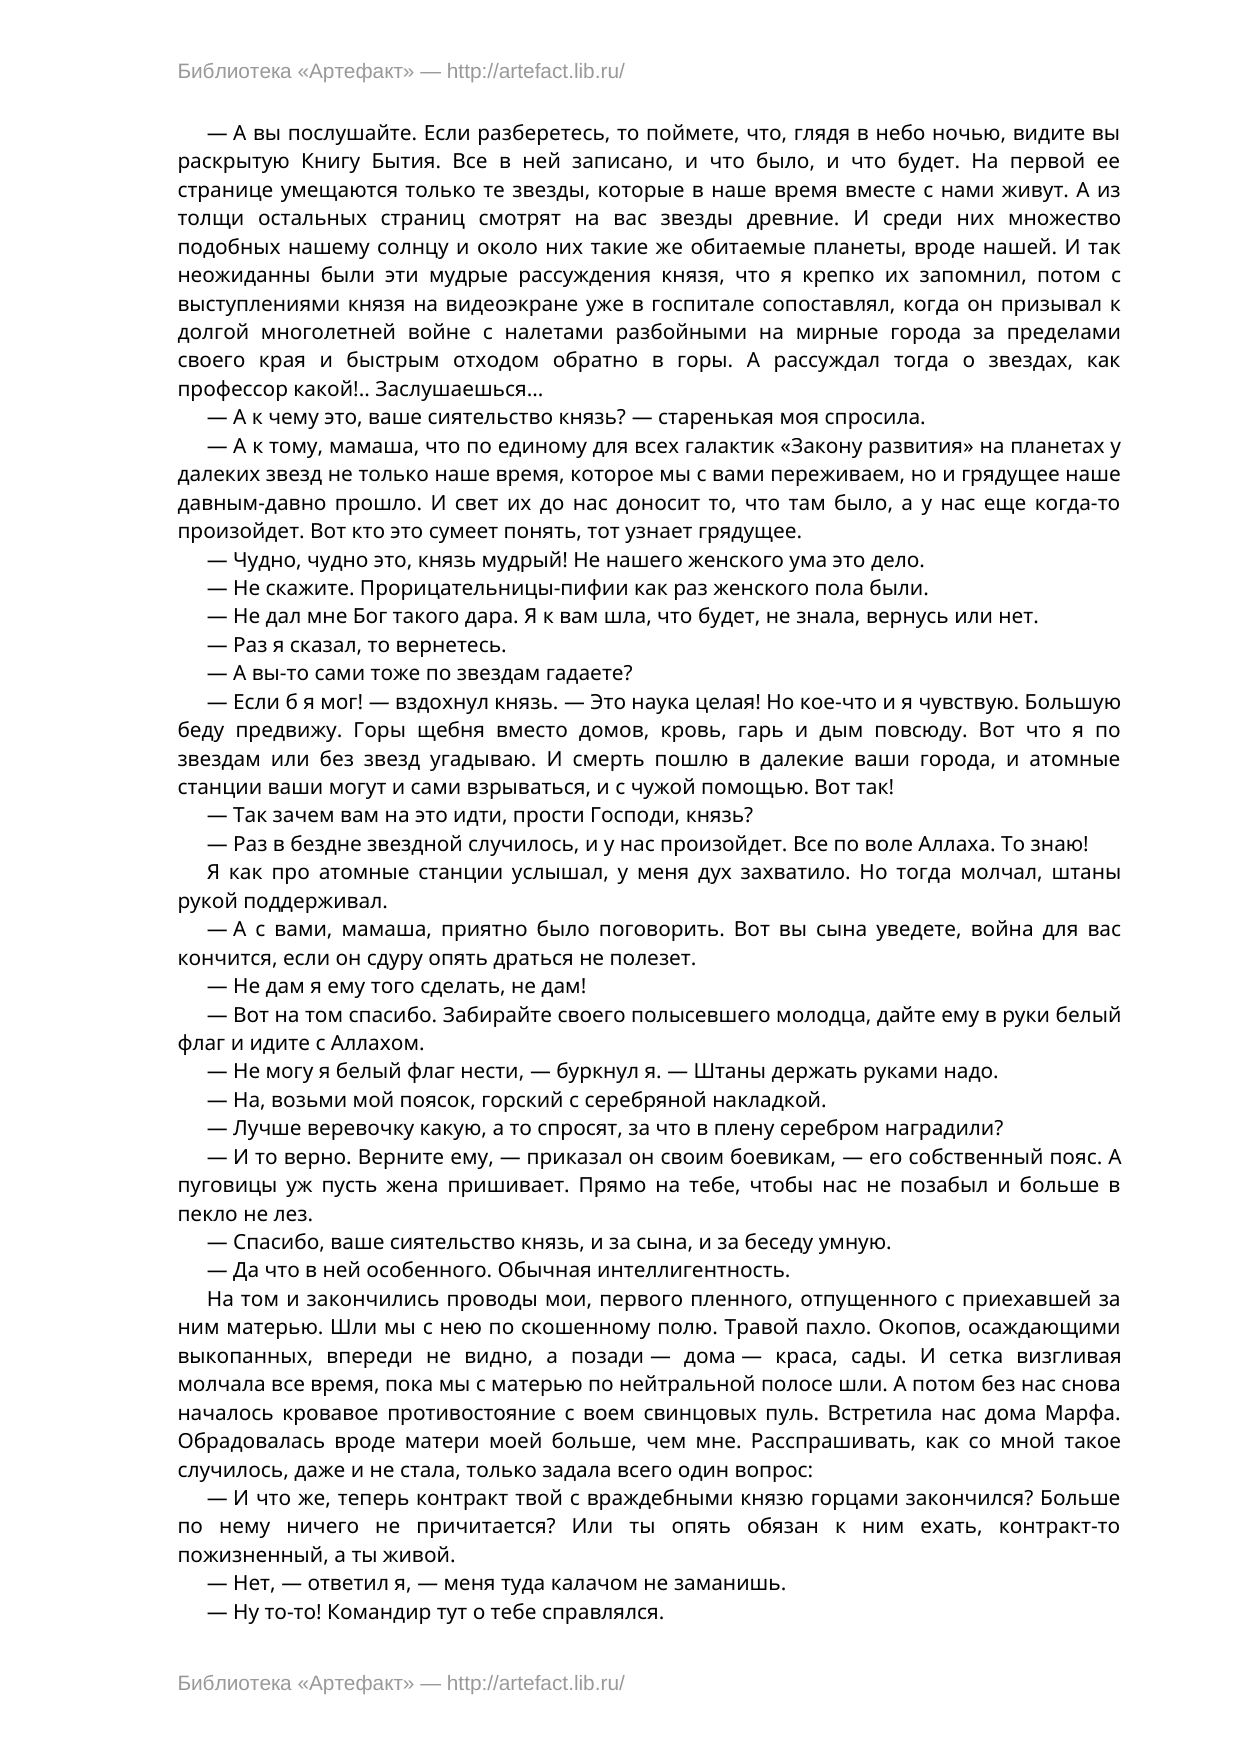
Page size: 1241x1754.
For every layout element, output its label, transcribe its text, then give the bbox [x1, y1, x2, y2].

text — Спасибо, ваше сиятельство князь, и за сына, и за беседу умную. [177, 1227, 1122, 1256]
text — А к чему это, ваше сиятельство князь? — старенькая моя спросила. [177, 402, 1122, 431]
text — Да что в ней особенного. Обычная интеллигентность. [177, 1256, 1122, 1284]
text — На, возьми мой поясок, горский с серебряной накладкой. [177, 1085, 1122, 1113]
text — Ну то-то! Командир тут о тебе справлялся. [177, 1597, 1122, 1625]
text — Так зачем вам на это идти, прости Господи, князь? [177, 801, 1122, 829]
text — Раз в бездне звездной случилось, и у нас произойдет. Все по воле Аллаха. То знаю! [177, 829, 1122, 857]
text Я как про атомные станции услышал, у меня дух захватило. Но тогда молчал, штаны рукой поддерживал. [177, 857, 1122, 914]
text — Раз я сказал, то вернетесь. [177, 630, 1122, 658]
text — Не скажите. Прорицательницы-пифии как раз женского пола были. [177, 573, 1122, 602]
text — А вы-то сами тоже по звездам гадаете? [177, 658, 1122, 687]
text — И то верно. Верните ему, — приказал он своим боевикам, — его собственный пояс. А пуговицы уж пусть жена пришивает. Прямо на тебе, чтобы нас не позабыл и больше в пекло не лез. [177, 1142, 1122, 1227]
text — Чудно, чудно это, князь мудрый! Не нашего женского ума это дело. [177, 545, 1122, 573]
text — Если б я мог! — вздохнул князь. — Это наука целая! Но кое-что и я чувствую. Большую беду предвижу. Горы щебня вместо домов, кровь, гарь и дым повсюду. Вот что я по звездам или без звезд угадываю. И смерть пошлю в далекие ваши города, и атомные станции ваши могут и сами взрываться, и с чужой помощью. Вот так! [177, 687, 1122, 801]
text — А вы послушайте. Если разберетесь, то поймете, что, глядя в небо ночью, видите вы раскрытую Книгу Бытия. Все в ней записано, и что было, и что будет. На первой ее странице умещаются только те звезды, которые в наше время вместе с нами живут. А из толщи остальных страниц смотрят на вас звезды древние. И среди них множество подобных нашему солнцу и около них такие же обитаемые планеты, вроде нашей. И так неожиданны были эти мудрые рассуждения князя, что я крепко их запомнил, потом с выступлениями князя на видеоэкране уже в госпитале сопоставлял, когда он призывал к долгой многолетней войне с налетами разбойными на мирные города за пределами своего края и быстрым отходом обратно в горы. А рассуждал тогда о звездах, как профессор какой!.. Заслушаешься... [177, 118, 1122, 402]
text — А к тому, мамаша, что по единому для всех галактик «Закону развития» на планетах у далеких звезд не только наше время, которое мы с вами переживаем, но и грядущее наше давным-давно прошло. И свет их до нас доносит то, что там было, а у нас еще когда-то произойдет. Вот кто это сумеет понять, тот узнает грядущее. [177, 431, 1122, 545]
text — И что же, теперь контракт твой с враждебными князю горцами закончился? Больше по нему ничего не причитается? Или ты опять обязан к ним ехать, контракт-то пожизненный, а ты живой. [177, 1483, 1122, 1568]
text — Лучше веревочку какую, а то спросят, за что в плену серебром наградили? [177, 1113, 1122, 1142]
text На том и закончились проводы мои, первого пленного, отпущенного с приехавшей за ним матерью. Шли мы с нею по скошенному полю. Травой пахло. Окопов, осаждающими выкопанных, впереди не видно, а позади — дома — краса, сады. И сетка визгливая молчала все время, пока мы с матерью по нейтральной полосе шли. А потом без нас снова началось кровавое противостояние с воем свинцовых пуль. Встретила нас дома Марфа. Обрадовалась вроде матери моей больше, чем мне. Расспрашивать, как со мной такое случилось, даже и не стала, только задала всего один вопрос: [177, 1284, 1122, 1483]
text — Не дал мне Бог такого дара. Я к вам шла, что будет, не знала, вернусь или нет. [177, 602, 1122, 630]
text — А с вами, мамаша, приятно было поговорить. Вот вы сына уведете, война для вас кончится, если он сдуру опять драться не полезет. [177, 914, 1122, 971]
text — Не могу я белый флаг нести, — буркнул я. — Штаны держать руками надо. [177, 1057, 1122, 1085]
text — Нет, — ответил я, — меня туда калачом не заманишь. [177, 1568, 1122, 1597]
text — Не дам я ему того сделать, не дам! [177, 971, 1122, 1000]
text — Вот на том спасибо. Забирайте своего полысевшего молодца, дайте ему в руки белый флаг и идите с Аллахом. [177, 1000, 1122, 1057]
